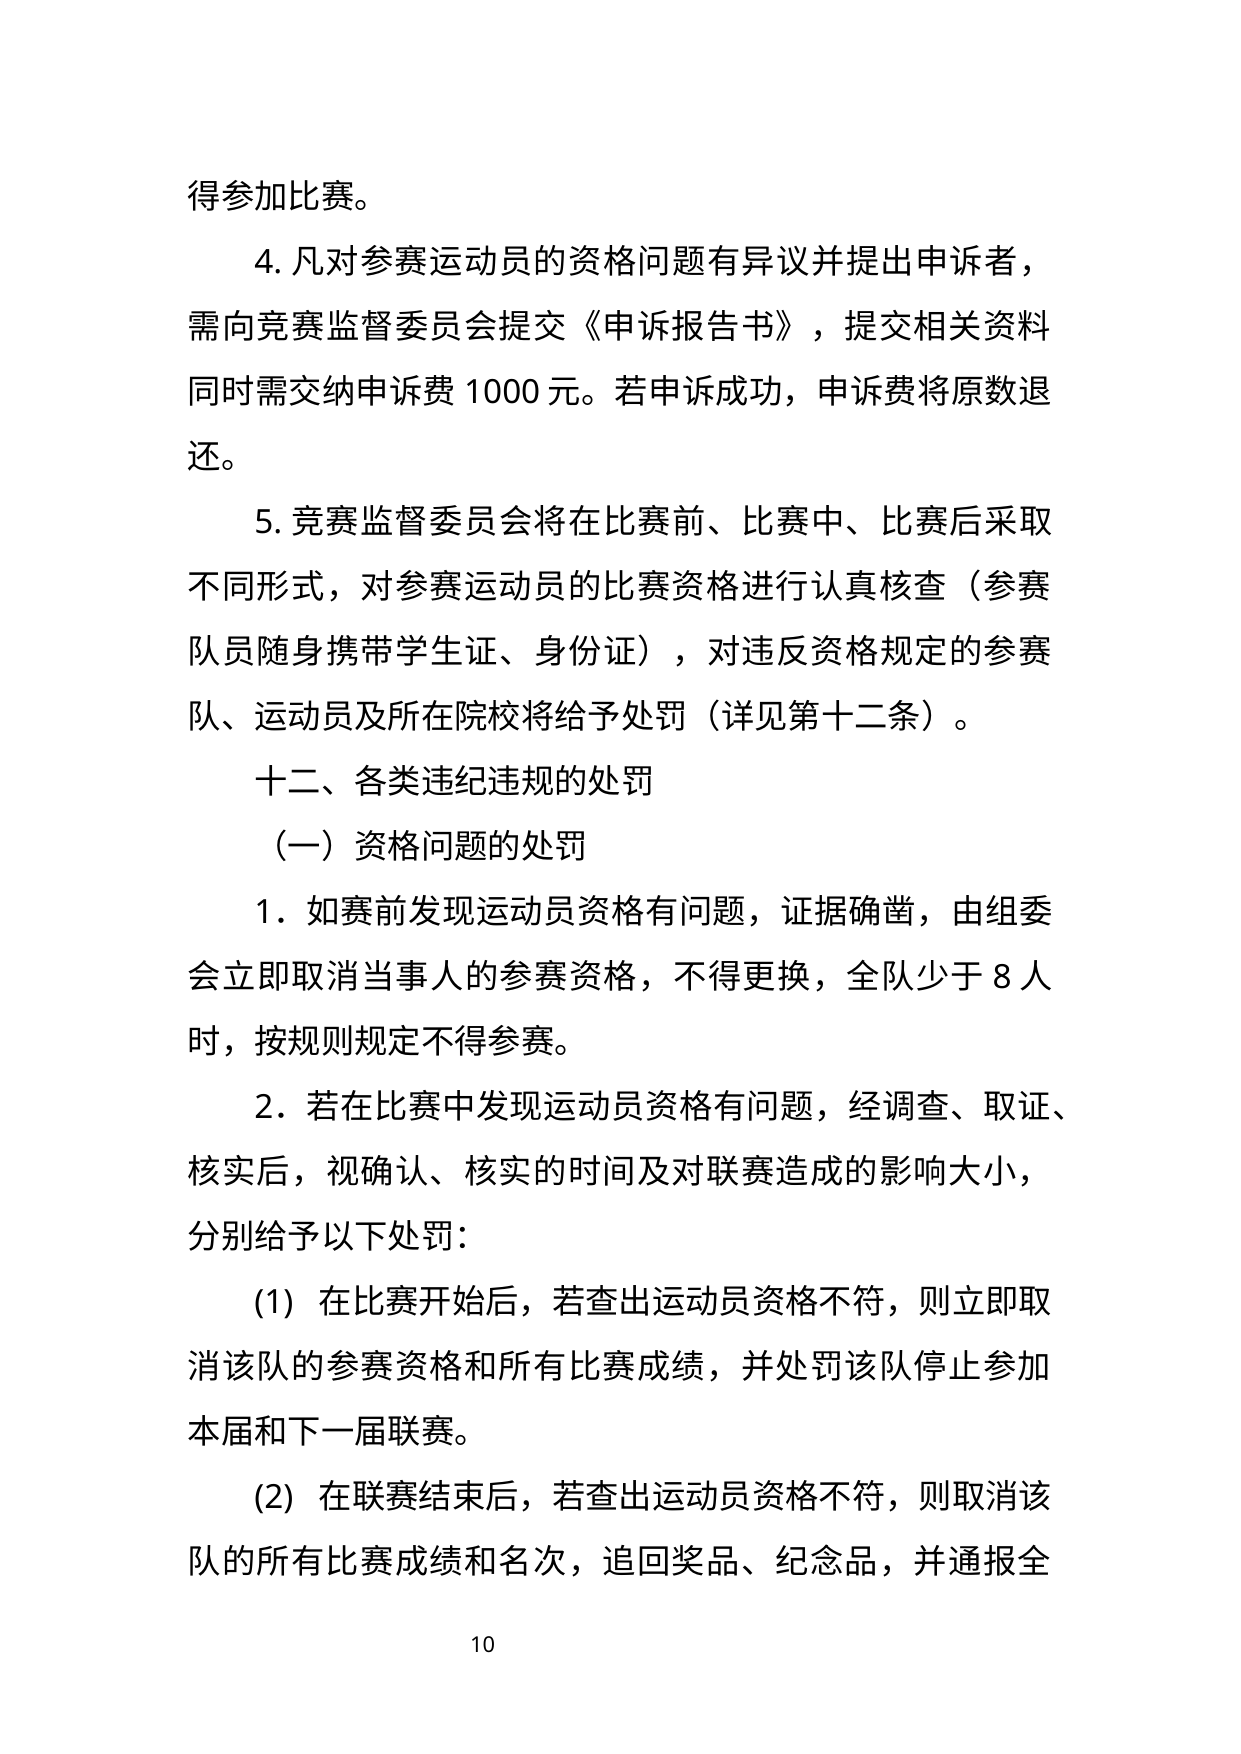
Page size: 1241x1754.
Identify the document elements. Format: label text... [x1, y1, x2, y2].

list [187, 1462, 1053, 1592]
list 在比赛开始后，若查出运动员资格不符，则立即取消该队的参赛资格和所有比赛成绩，并处罚该队停止参加本届和下一届联赛。 [187, 1267, 1053, 1462]
list 资格问题的处罚 [187, 812, 1053, 877]
list 若在比赛中发现运动员资格有问题，经调查、取证、核实后，视确认、核实的时间及对联赛造成的影响大小，分别给予以下处罚： [187, 1072, 1053, 1267]
list 如赛前发现运动员资格有问题，证据确凿，由组委会立即取消当事人的参赛资格，不得更换，全队少于8人时，按规则规定不得参赛。 [187, 877, 1053, 1072]
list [187, 162, 1053, 227]
list 凡对参赛运动员的资格问题有异议并提出申诉者，需向竞赛监督委员会提交《申诉报告书》，提交相关资料，同时需交纳申诉费1000元。若申诉成功，申诉费将原数退还。 [187, 227, 1053, 487]
list 竞赛监督委员会将在比赛前、比赛中、比赛后采取不同形式，对参赛运动员的比赛资格进行认真核查（参赛队员随身携带学生证、身份证），对违反资格规定的参赛队、运动员及所在院校将给予处罚（详见第十二条）。 [187, 487, 1053, 747]
list 各类违纪违规的处罚 [187, 747, 1053, 812]
